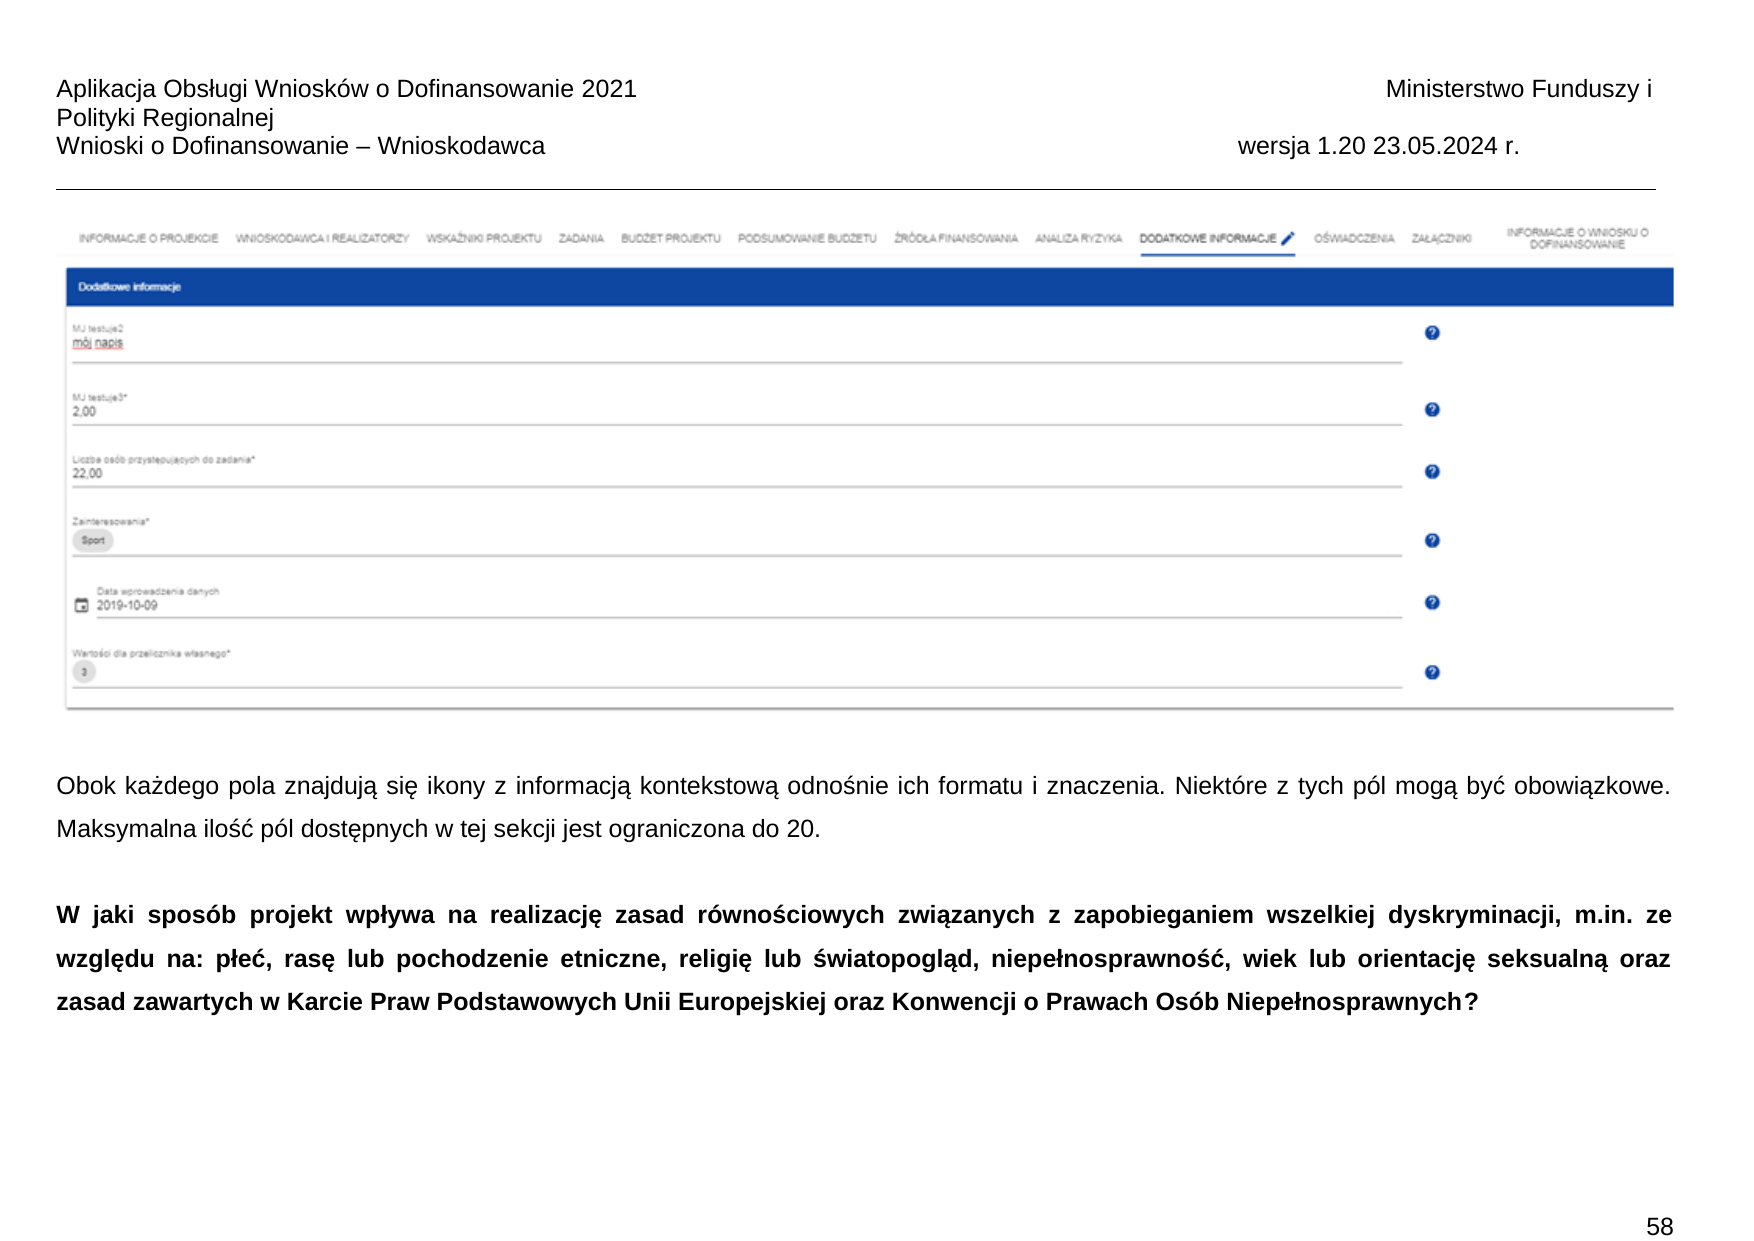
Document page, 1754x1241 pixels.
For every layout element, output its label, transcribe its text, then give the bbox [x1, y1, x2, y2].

text Obok każdego pola znajdują się ikony z informacją kontekstową odnośnie ich formatu i znaczenia. Niektóre z tych pól mogą być obowiązkowe. Maksymalna ilość pól dostępnych w tej sekcji jest ograniczona do 20. [56, 771, 1674, 843]
text W jaki sposób projekt wpływa na realizację zasad równościowych związanych z zapobieganiem wszelkiej dyskryminacji, m.in. ze względu na: płeć, rasę lub pochodzenie etniczne, religię lub światopogląd, niepełnosprawność, wiek lub orientację seksualną oraz zasad zawartych w Karcie Praw Podstawowych Unii Europejskiej oraz Konwencji o Prawach Osób Niepełnosprawnych? [56, 901, 1674, 1016]
picture [56, 218, 1674, 714]
